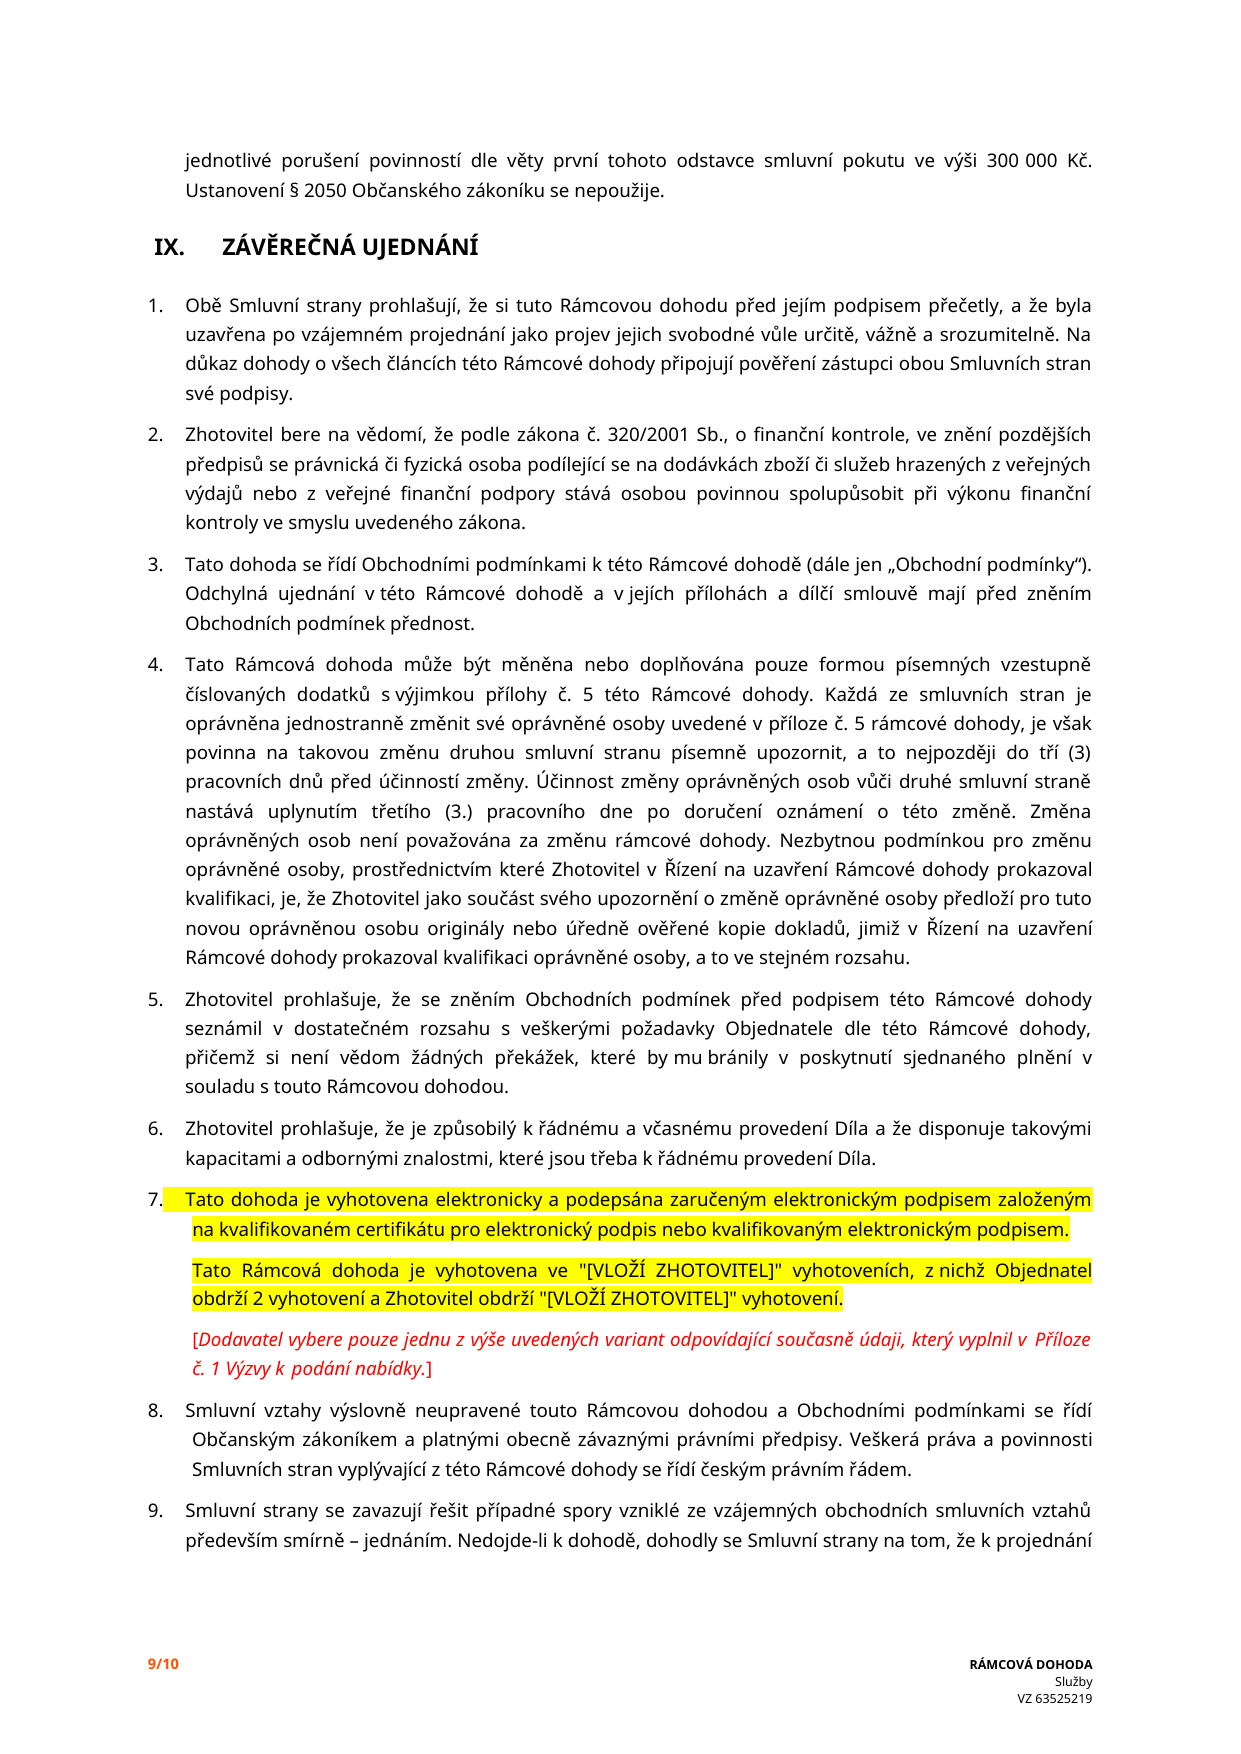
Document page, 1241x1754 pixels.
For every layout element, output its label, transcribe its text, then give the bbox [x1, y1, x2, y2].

list Tato dohoda se řídí Obchodními podmínkami k této Rámcové dohodě (dále jen „Obchodní podmínky“). Odchylná ujednání v této Rámcové dohodě a v jejích přílohách a dílčí smlouvě mají před zněním Obchodních podmínek přednost. [148, 551, 1093, 635]
list Tato Rámcová dohoda je vyhotovena ve "[VLOŽÍ ZHOTOVITEL]" vyhotoveních, z nichž Objednatel obdrží 2 vyhotovení a Zhotovitel obdrží "[VLOŽÍ ZHOTOVITEL]" vyhotovení. [192, 1258, 1093, 1311]
list Tato Rámcová dohoda může být měněna nebo doplňována pouze formou písemných vzestupně číslovaných dodatků s výjimkou přílohy č. 5 této Rámcové dohody. Každá ze smluvních stran je oprávněna jednostranně změnit své oprávněné osoby uvedené v příloze č. 5 rámcové dohody, je však povinna na takovou změnu druhou smluvní stranu písemně upozornit, a to nejpozději do tří (3) pracovních dnů před účinností změny. Účinnost změny oprávněných osob vůči druhé smluvní straně nastává uplynutím třetího (3.) pracovního dne po doručení oznámení o této změně. Změna oprávněných osob není považována za změnu rámcové dohody. Nezbytnou podmínkou pro změnu oprávněné osoby, prostřednictvím které Zhotovitel v Řízení na uzavření Rámcové dohody prokazoval kvalifikaci, je, že Zhotovitel jako součást svého upozornění o změně oprávněné osoby předloží pro tuto novou oprávněnou osobu originály nebo úředně ověřené kopie dokladů, jimiž v Řízení na uzavření Rámcové dohody prokazoval kvalifikaci oprávněné osoby, a to ve stejném rozsahu. [148, 652, 1093, 970]
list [148, 148, 1093, 202]
list Zhotovitel bere na vědomí, že podle zákona č. 320/2001 Sb., o finanční kontrole, ve znění pozdějších předpisů se právnická či fyzická osoba podílející se na dodávkách zboží či služeb hrazených z veřejných výdajů nebo z veřejné finanční podpory stává osobou povinnou spolupůsobit při výkonu finanční kontroly ve smyslu uvedeného zákona. [148, 422, 1093, 535]
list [148, 1498, 1093, 1552]
text [Dodavatel vybere pouze jednu z výše uvedených variant odpovídající současně údaji, který vyplnil v Příloze č. 1 Výzvy k podání nabídky.] [192, 1326, 1093, 1381]
list Zhotovitel prohlašuje, že je způsobilý k řádnému a včasnému provedení Díla a že disponuje takovými kapacitami a odbornými znalostmi, které jsou třeba k řádnému provedení Díla. [148, 1116, 1093, 1170]
list ZÁVĚREČNÁ UJEDNÁNÍ [185, 231, 1093, 262]
list Smluvní vztahy výslovně neupravené touto Rámcovou dohodou a Obchodními podmínkami se řídí Občanským zákoníkem a platnými obecně závaznými právními předpisy. Veškerá práva a povinnosti Smluvních stran vyplývající z této Rámcové dohody se řídí českým právním řádem. [148, 1397, 1093, 1481]
list Tato dohoda je vyhotovena elektronicky a podepsána zaručeným elektronickým podpisem založeným na kvalifikovaném certifikátu pro elektronický podpis nebo kvalifikovaným elektronickým podpisem. [148, 1187, 1093, 1241]
list Obě Smluvní strany prohlašují, že si tuto Rámcovou dohodu před jejím podpisem přečetly, a že byla uzavřena po vzájemném projednání jako projev jejich svobodné vůle určitě, vážně a srozumitelně. Na důkaz dohody o všech článcích této Rámcové dohody připojují pověření zástupci obou Smluvních stran své podpisy. [148, 292, 1093, 405]
list Zhotovitel prohlašuje, že se zněním Obchodních podmínek před podpisem této Rámcové dohody seznámil v dostatečném rozsahu s veškerými požadavky Objednatele dle této Rámcové dohody, přičemž si není vědom žádných překážek, které by mu bránily v poskytnutí sjednaného plnění v souladu s touto Rámcovou dohodou. [148, 986, 1093, 1099]
